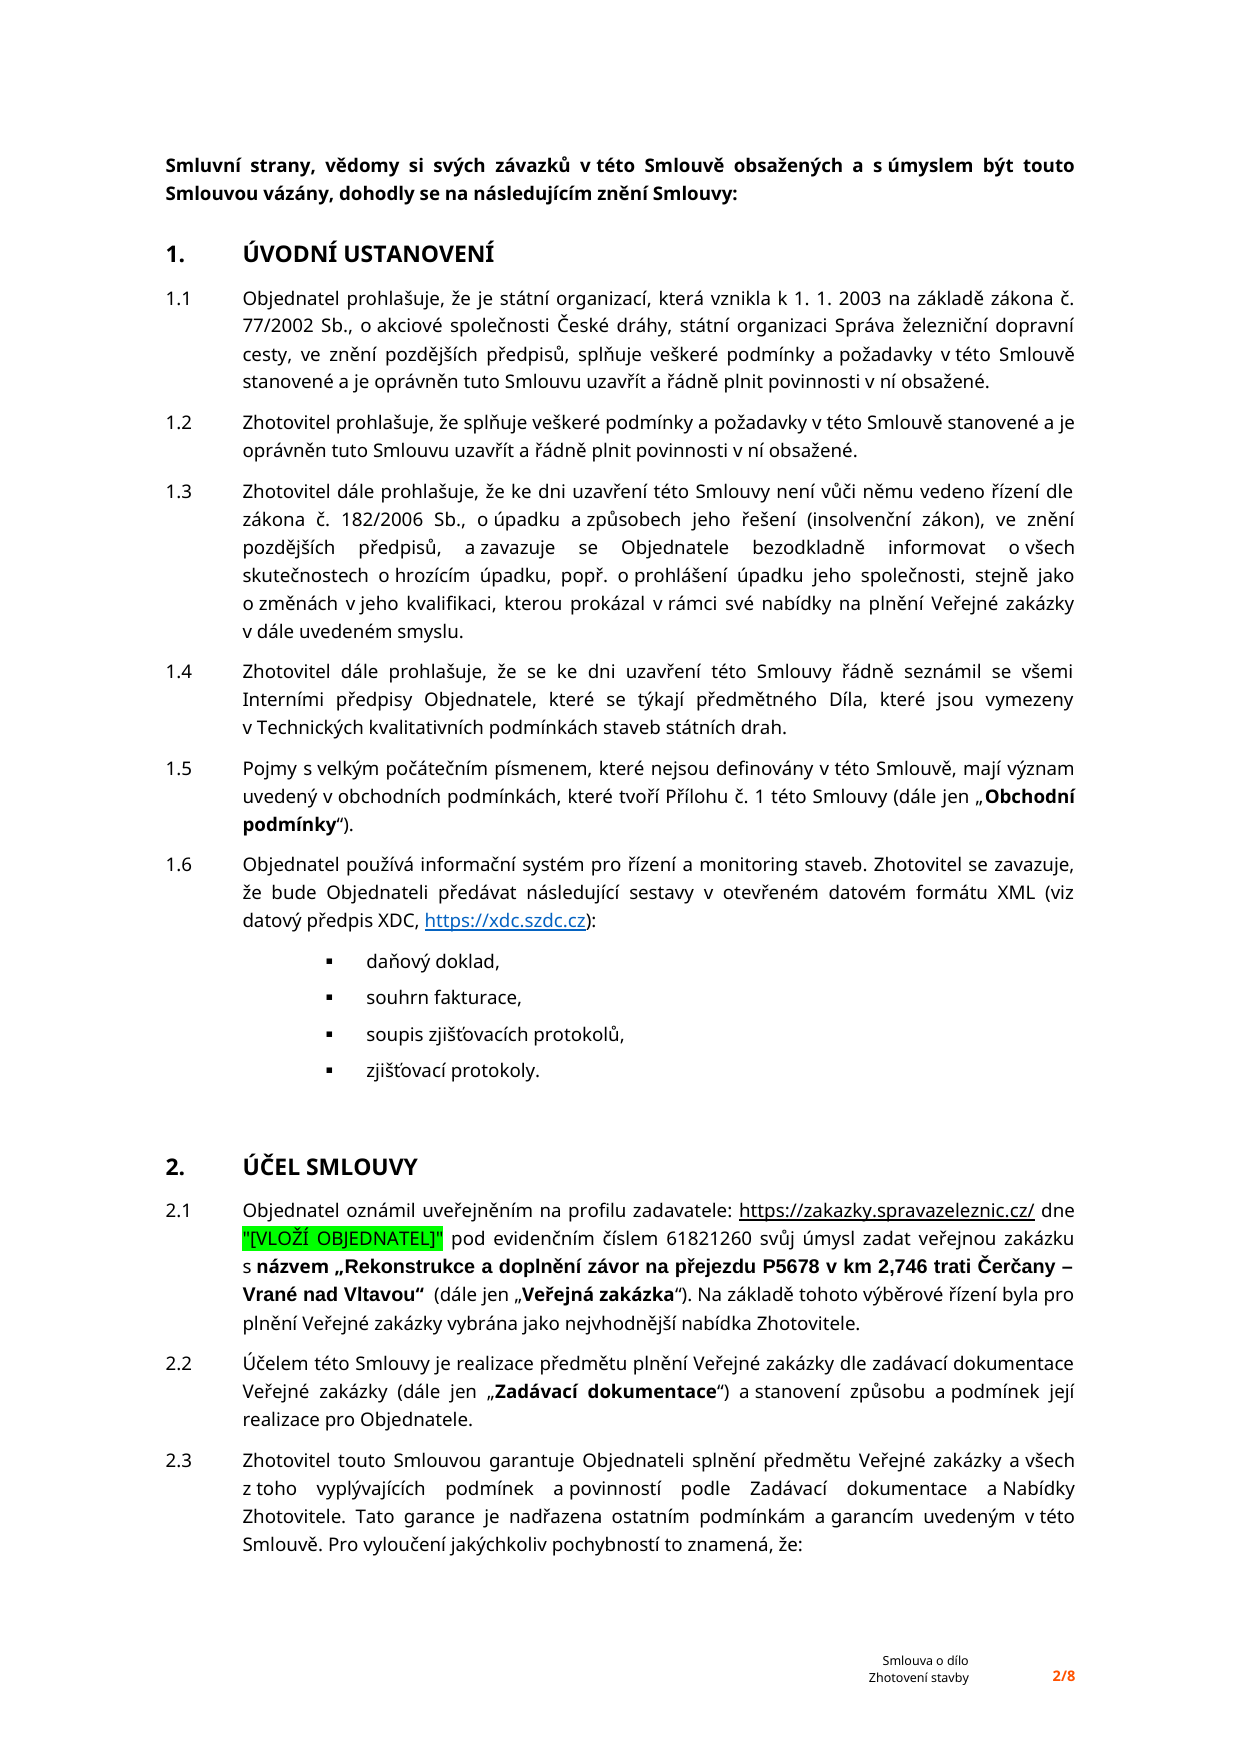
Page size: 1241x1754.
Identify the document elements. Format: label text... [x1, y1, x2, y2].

list Zhotovitel touto Smlouvou garantuje Objednateli splnění předmětu Veřejné zakázky a všech z toho vyplývajících podmínek a povinností podle Zadávací dokumentace a Nabídky Zhotovitele. Tato garance je nadřazena ostatním podmínkám a garancím uvedeným v této Smlouvě. Pro vyloučení jakýchkoliv pochybností to znamená, že: [165, 1447, 1075, 1556]
text Objednatel oznámil uveřejněním na profilu zadavatele: https://zakazky.spravazeleznic.cz/ dne "[VLOŽÍ OBJEDNATEL]" pod evidenčním číslem 61821260 svůj úmysl zadat veřejnou zakázku s názvem „Rekonstrukce a doplnění závor na přejezdu P5678 v km 2,746 trati Čerčany – Vrané nad Vltavou“ (dále jen „Veřejná zakázka“). Na základě tohoto výběrové řízení byla pro plnění Veřejné zakázky vybrána jako nejvhodnější nabídka Zhotovitele. [165, 1198, 1075, 1335]
text Účelem této Smlouvy je realizace předmětu plnění Veřejné zakázky dle zadávací dokumentace Veřejné zakázky (dále jen „Zadávací dokumentace“) a stanovení způsobu a podmínek její realizace pro Objednatele. [165, 1350, 1075, 1432]
list Objednatel prohlašuje, že je státní organizací, která vznikla k 1. 1. 2003 na základě zákona č. 77/2002 Sb., o akciové společnosti České dráhy, státní organizaci Správa železniční dopravní cesty, ve znění pozdějších předpisů, splňuje veškeré podmínky a požadavky v této Smlouvě stanovené a je oprávněn tuto Smlouvu uzavřít a řádně plnit povinnosti v ní obsažené. [165, 285, 1075, 394]
list Pojmy s velkým počátečním písmenem, které nejsou definovány v této Smlouvě, mají význam uvedený v obchodních podmínkách, které tvoří Přílohu č. 1 této Smlouvy (dále jen „Obchodní podmínky“). [165, 755, 1075, 837]
list ÚČEL SMLOUVY [165, 1151, 1075, 1182]
list souhrn fakturace, [325, 984, 1075, 1010]
list Zhotovitel dále prohlašuje, že ke dni uzavření této Smlouvy není vůči němu vedeno řízení dle zákona č. 182/2006 Sb., o úpadku a způsobech jeho řešení (insolvenční zákon), ve znění pozdějších předpisů, a zavazuje se Objednatele bezodkladně informovat o všech skutečnostech o hrozícím úpadku, popř. o prohlášení úpadku jeho společnosti, stejně jako o změnách v jeho kvalifikaci, kterou prokázal v rámci své nabídky na plnění Veřejné zakázky v dále uvedeném smyslu. [165, 478, 1075, 643]
list daňový doklad, [325, 948, 1075, 974]
list Zhotovitel prohlašuje, že splňuje veškeré podmínky a požadavky v této Smlouvě stanovené a je oprávněn tuto Smlouvu uzavřít a řádně plnit povinnosti v ní obsažené. [165, 409, 1075, 463]
text Smluvní strany, vědomy si svých závazků v této Smlouvě obsažených a s úmyslem být touto Smlouvou vázány, dohodly se na následujícím znění Smlouvy: [165, 153, 1075, 206]
list soupis zjišťovacích protokolů, [325, 1021, 1075, 1046]
text Objednatel používá informační systém pro řízení a monitoring staveb. Zhotovitel se zavazuje, že bude Objednateli předávat následující sestavy v otevřeném datovém formátu XML (viz datový předpis XDC, https://xdc.szdc.cz): [165, 852, 1075, 933]
list ÚVODNÍ USTANOVENÍ [165, 238, 1075, 269]
list zjišťovací protokoly. [325, 1057, 1075, 1083]
list Zhotovitel dále prohlašuje, že se ke dni uzavření této Smlouvy řádně seznámil se všemi Interními předpisy Objednatele, které se týkají předmětného Díla, které jsou vymezeny v Technických kvalitativních podmínkách staveb státních drah. [165, 658, 1075, 740]
